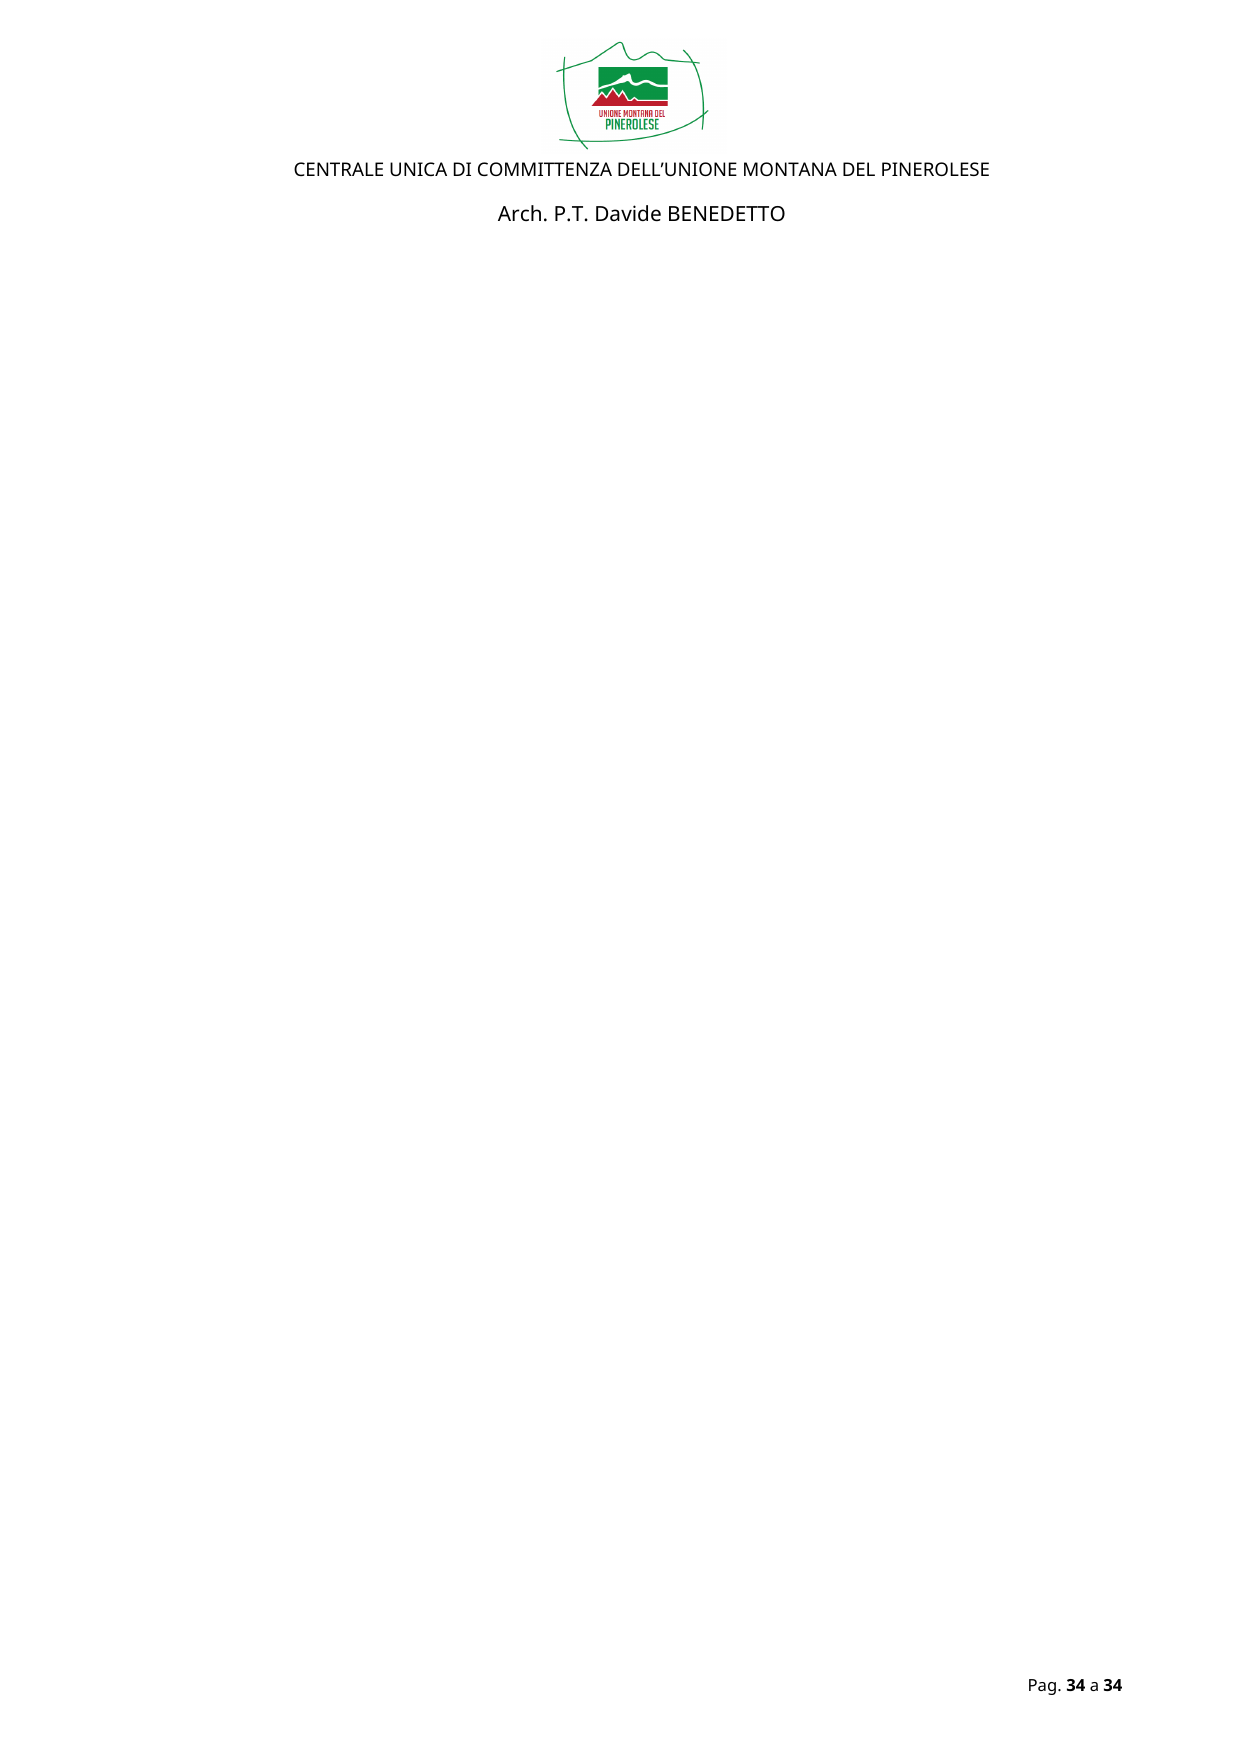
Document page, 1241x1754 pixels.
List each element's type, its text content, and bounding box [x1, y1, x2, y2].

text Arch. P.T. Davide BENEDETTO [161, 199, 1122, 227]
